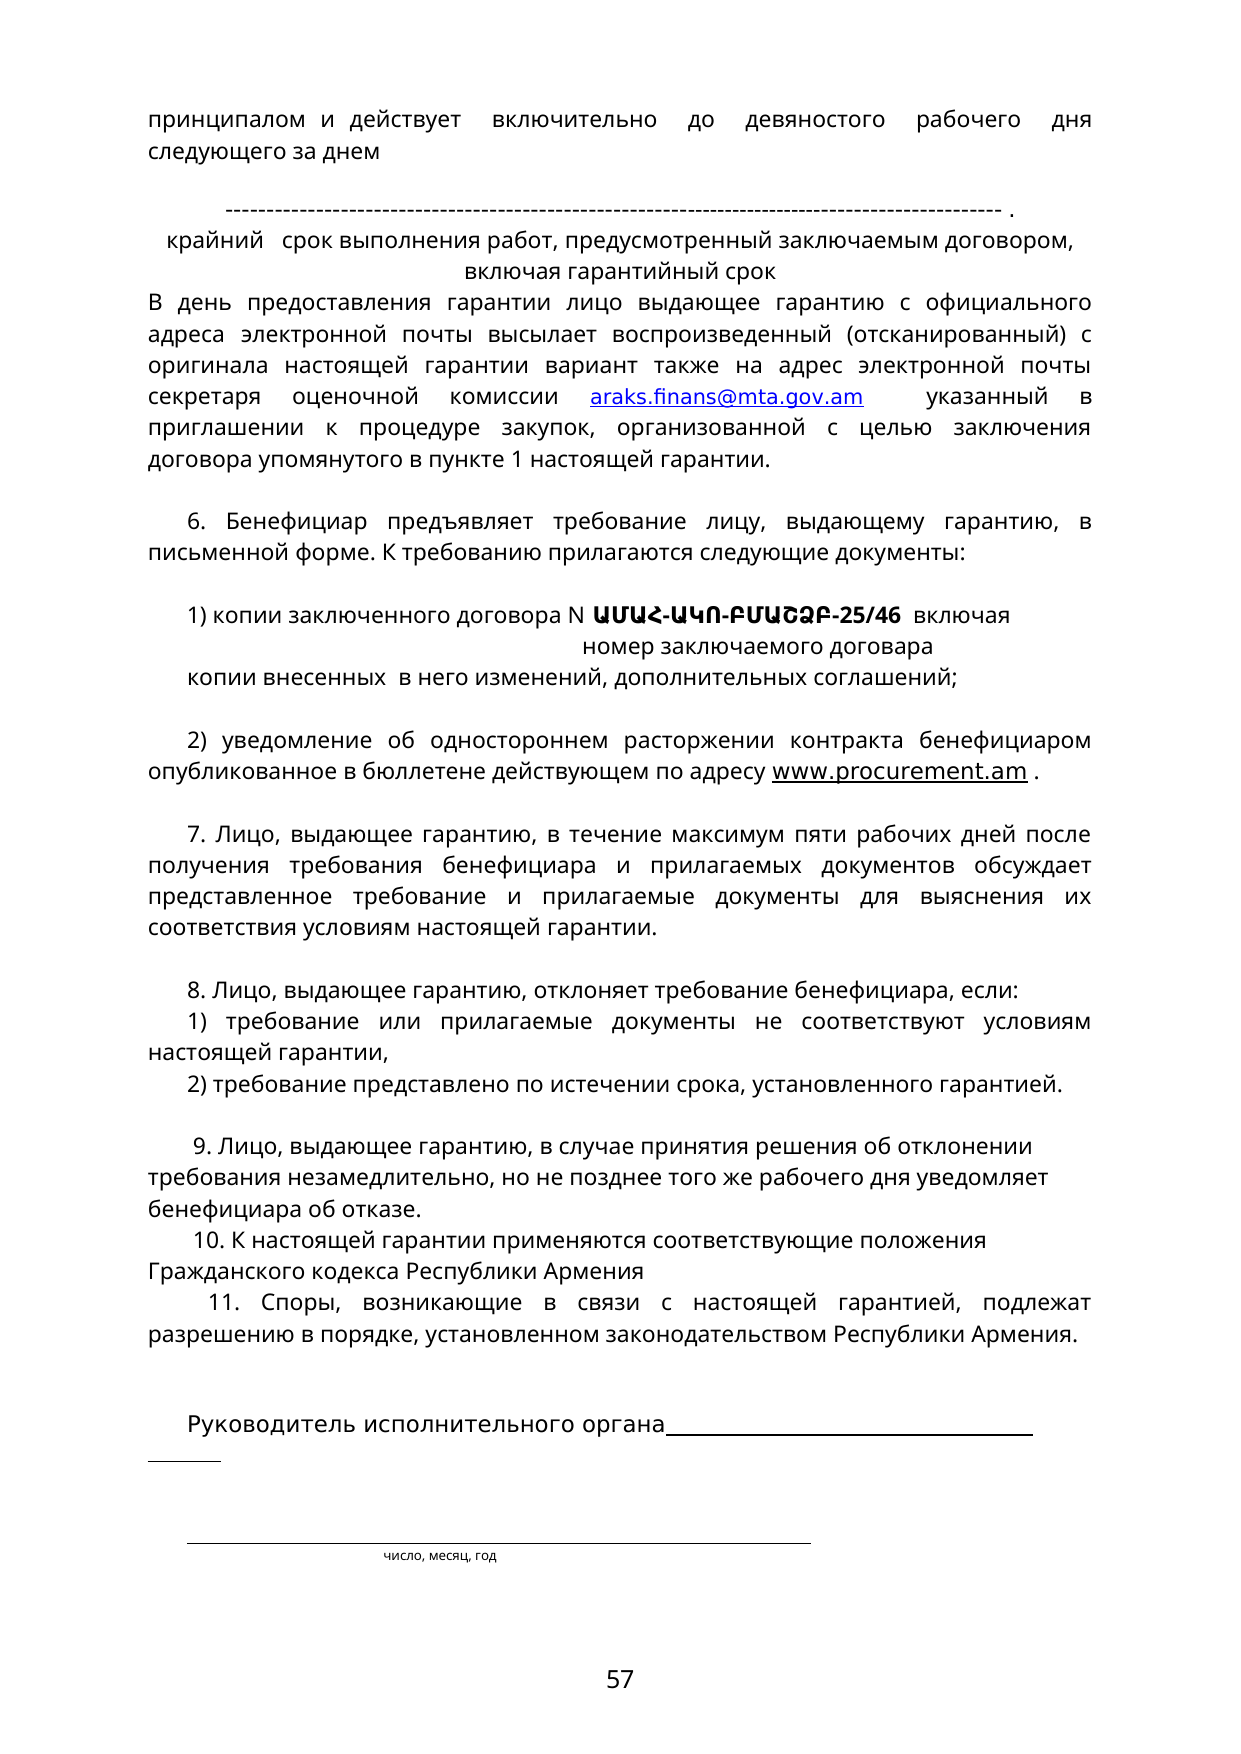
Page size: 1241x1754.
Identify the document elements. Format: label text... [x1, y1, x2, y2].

text 9. Лицо, выдающее гарантию, в случае принятия решения об отклонении требования незамедлительно, но не позднее того же рабочего дня уведомляет бенефициара об отказе. [148, 1130, 1092, 1224]
text Руководитель исполнительного органа [148, 1411, 1092, 1465]
text 1) копии заключенного договора N ԱՄԱՀ-ԱԿՈ-ԲՄԱՇՁԲ-25/46 включая [148, 599, 1092, 630]
text 10. К настоящей гарантии применяются соответствующие положения Гражданского кодекса Республики Армения [148, 1224, 1092, 1286]
text число, месяц, год [148, 1547, 1092, 1578]
text 11. Споры, возникающие в связи с настоящей гарантией, подлежат разрешению в порядке, установленном законодательством Республики Армения. [148, 1286, 1092, 1349]
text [148, 103, 1092, 166]
text В день предоставления гарантии лицо выдающее гарантию с официального адреса электронной почты высылает воспроизведенный (отсканированный) с оригинала настоящей гарантии вариант также на адрес электронной почты секретаря оценочной комиссии araks.finans@mta.gov.am указанный в приглашении к процедуре закупок, организованной с целью заключения договора упомянутого в пункте 1 настоящей гарантии. [148, 286, 1092, 474]
text 1) требование или прилагаемые документы не соответствуют условиям настоящей гарантии, [148, 1005, 1092, 1068]
text копии внесенных в него изменений, дополнительных соглашений; [148, 661, 1092, 693]
text номер заключаемого договара [148, 630, 1092, 661]
text 6. Бенефициар предъявляет требование лицу, выдающему гарантию, в письменной форме. К требованию прилагаются следующие документы: [148, 505, 1092, 568]
text 7. Лицо, выдающее гарантию, в течение максимум пяти рабочих дней после получения требования бенефициара и прилагаемых документов обсуждает представленное требование и прилагаемые документы для выяснения их соответствия условиям настоящей гарантии. [148, 818, 1092, 943]
text 2) требование представлено по истечении срока, установленного гарантией. [148, 1068, 1092, 1099]
text ------------------------------------------------------------------------------------------------ . крайний срок выполнения работ, предусмотренный заключаемым договором, включая гарантийный срок [148, 193, 1092, 286]
text 2) уведомление об одностороннем расторжении контракта бенефициаром опубликованное в бюллетене действующем по адресу www.procurement.am . [148, 724, 1092, 786]
text 8. Лицо, выдающее гарантию, отклоняет требование бенефициара, если: [148, 974, 1092, 1005]
